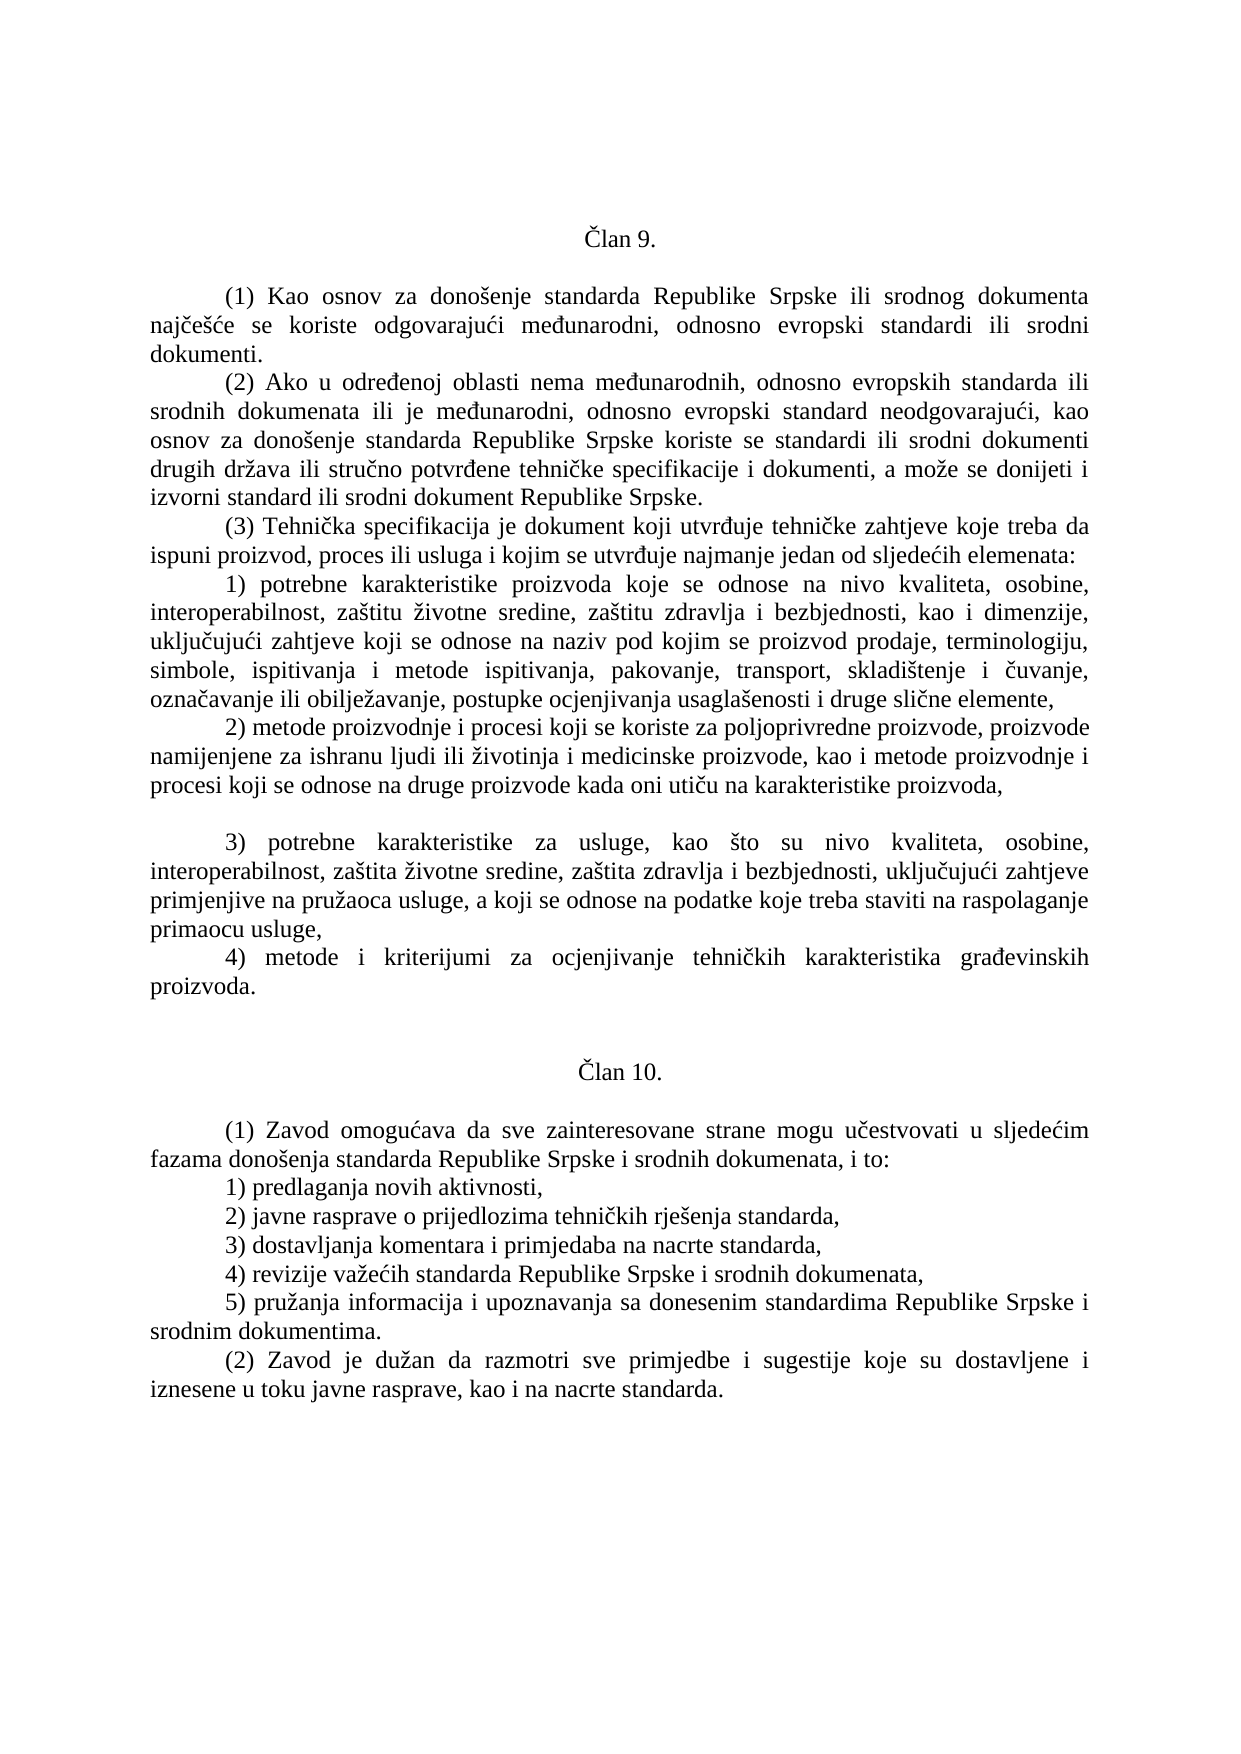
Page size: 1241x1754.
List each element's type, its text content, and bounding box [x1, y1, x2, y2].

text 1) potrebne karakteristike proizvoda koje se odnose na nivo kvaliteta, osobine, interoperabilnost, zaštitu životne sredine, zaštitu zdravlja i bezbjednosti, kao i dimenzije, uključujući zahtjeve koji se odnose na naziv pod kojim se proizvod prodaje, terminologiju, simbole, ispitivanja i metode ispitivanja, pakovanje, transport, skladištenje i čuvanje, označavanje ili obilježavanje, postupke ocjenjivanja usaglašenosti i druge slične elemente, [150, 569, 1090, 712]
text (2) Ako u određenoj oblasti nema međunarodnih, odnosno evropskih standarda ili srodnih dokumenata ili je međunarodni, odnosno evropski standard neodgovarajući, kao osnov za donošenje standarda Republike Srpske koriste se standardi ili srodni dokumenti drugih država ili stručno potvrđene tehničke specifikacije i dokumenti, a može se donijeti i izvorni standard ili srodni dokument Republike Srpske. [150, 367, 1090, 511]
text 3) dostavljanja komentara i primjedaba na nacrte standarda, [150, 1230, 1090, 1259]
text 2) javne rasprave o prijedlozima tehničkih rješenja standarda, [150, 1201, 1090, 1230]
text Član 10. [150, 1057, 1090, 1086]
text (1) Kao osnov za donošenje standarda Republike Srpske ili srodnog dokumenta najčešće se koriste odgovarajući međunarodni, odnosno evropski standardi ili srodni dokumenti. [150, 281, 1090, 367]
text 1) predlaganja novih aktivnosti, [150, 1172, 1090, 1201]
text (2) Zavod je dužan da razmotri sve primjedbe i sugestije koje su dostavljene i iznesene u toku javne rasprave, kao i na nacrte standarda. [150, 1345, 1090, 1402]
text 4) metode i kriterijumi za ocjenjivanje tehničkih karakteristika građevinskih proizvoda. [150, 942, 1090, 1000]
text 3) potrebne karakteristike za usluge, kao što su nivo kvaliteta, osobine, interoperabilnost, zaštita životne sredine, zaštita zdravlja i bezbjednosti, uključujući zahtjeve primjenjive na pružaoca usluge, a koji se odnose na podatke koje treba staviti na raspolaganje primaocu usluge, [150, 827, 1090, 942]
text 5) pružanja informacija i upoznavanja sa donesenim standardima Republike Srpske i srodnim dokumentima. [150, 1287, 1090, 1345]
text (3) Tehnička specifikacija je dokument koji utvrđuje tehničke zahtjeve koje treba da ispuni proizvod, proces ili usluga i kojim se utvrđuje najmanje jedan od sljedećih elemenata: [150, 511, 1090, 569]
text Član 9. [150, 224, 1090, 252]
text 4) revizije važećih standarda Republike Srpske i srodnih dokumenata, [150, 1259, 1090, 1287]
text (1) Zavod omogućava da sve zainteresovane strane mogu učestvovati u sljedećim fazama donošenja standarda Republike Srpske i srodnih dokumenata, i to: [150, 1115, 1090, 1172]
text 2) metode proizvodnje i procesi koji se koriste za poljoprivredne proizvode, proizvode namijenjene za ishranu ljudi ili životinja i medicinske proizvode, kao i metode proizvodnje i procesi koji se odnose na druge proizvode kada oni utiču na karakteristike proizvoda, [150, 712, 1090, 799]
